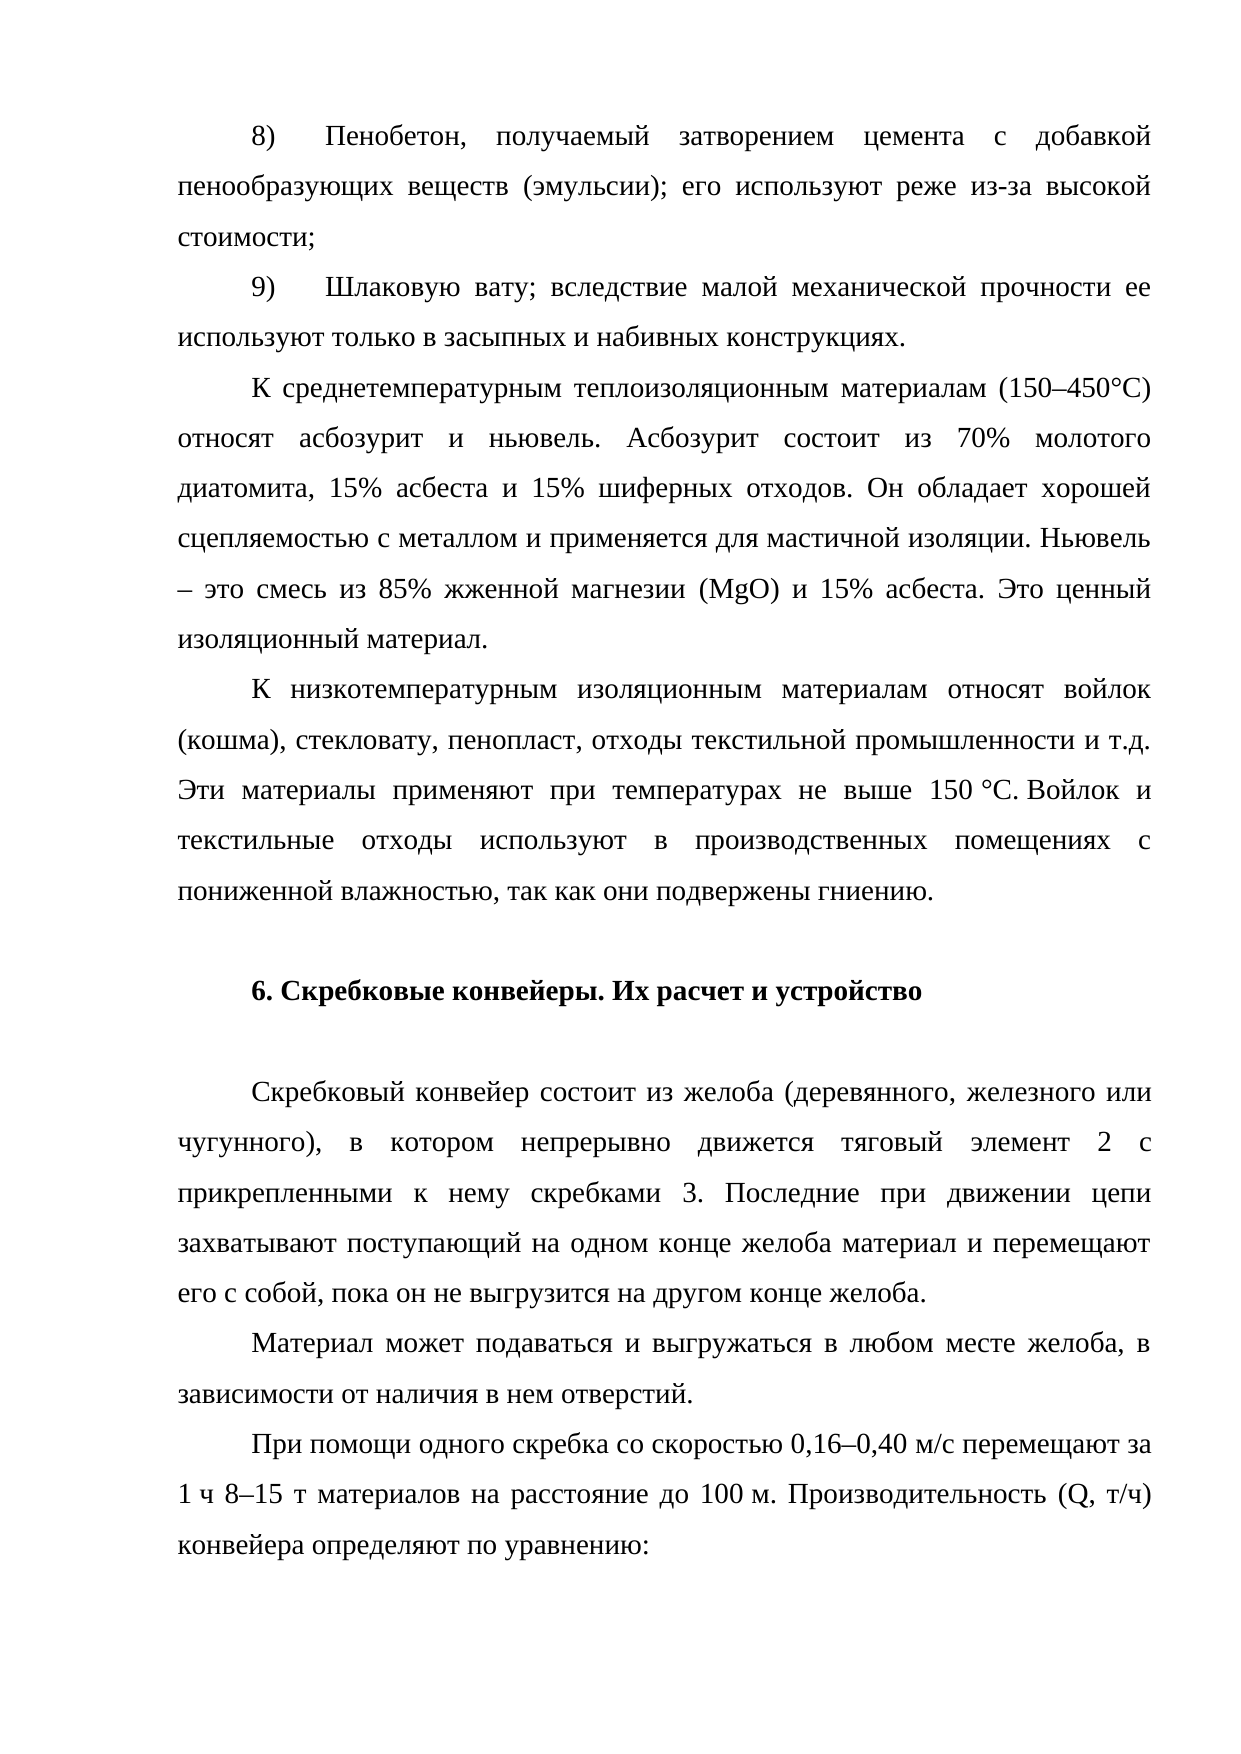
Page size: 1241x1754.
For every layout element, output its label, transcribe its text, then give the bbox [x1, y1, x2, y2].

list Пенобетон, получаемый затворением цемента с добавкой пенообразующих веществ (эмульсии); его используют реже из-за высокой стоимости; [177, 118, 1152, 252]
list Шлаковую вату; вследствие малой механической прочности ее используют только в засыпных и набивных конструкциях. [177, 269, 1152, 353]
text 6. Скребковые конвейеры. Их расчет и устройство [177, 973, 1152, 1007]
text Скребковый конвейер состоит из желоба (деревянного, железного или чугунного), в котором непрерывно движется тяговый элемент 2 с прикрепленными к нему скребками 3. Последние при движении цепи захватывают поступающий на одном конце желоба материал и перемещают его с собой, пока он не выгрузится на другом конце желоба. [177, 1074, 1152, 1309]
text Материал может подаваться и выгружаться в любом месте желоба, в зависимости от наличия в нем отверстий. [177, 1326, 1152, 1409]
text К низкотемпературным изоляционным материалам относят войлок (кошма), стекловату, пенопласт, отходы текстильной промышленности и т.д. Эти материалы применяют при температурах не выше 150 °С. Войлок и текстильные отходы используют в производственных помещениях с пониженной влажностью, так как они подвержены гниению. [177, 672, 1152, 906]
text К среднетемпературным теплоизоляционным материалам (150–450°С) относят асбозурит и ньювель. Асбозурит состоит из 70% молотого диатомита, 15% асбеста и 15% шиферных отходов. Он обладает хорошей сцепляемостью с металлом и применяется для мастичной изоляции. Ньювель – это смесь из 85% жженной магнезии (MgO) и 15% асбеста. Это ценный изоляционный материал. [177, 370, 1152, 655]
text При помощи одного скребка со скоростью 0,16–0,40 м/с перемещают за 1 ч 8–15 т материалов на расстояние до 100 м. Производительность (Q, т/ч) конвейера определяют по уравнению: [177, 1426, 1152, 1560]
